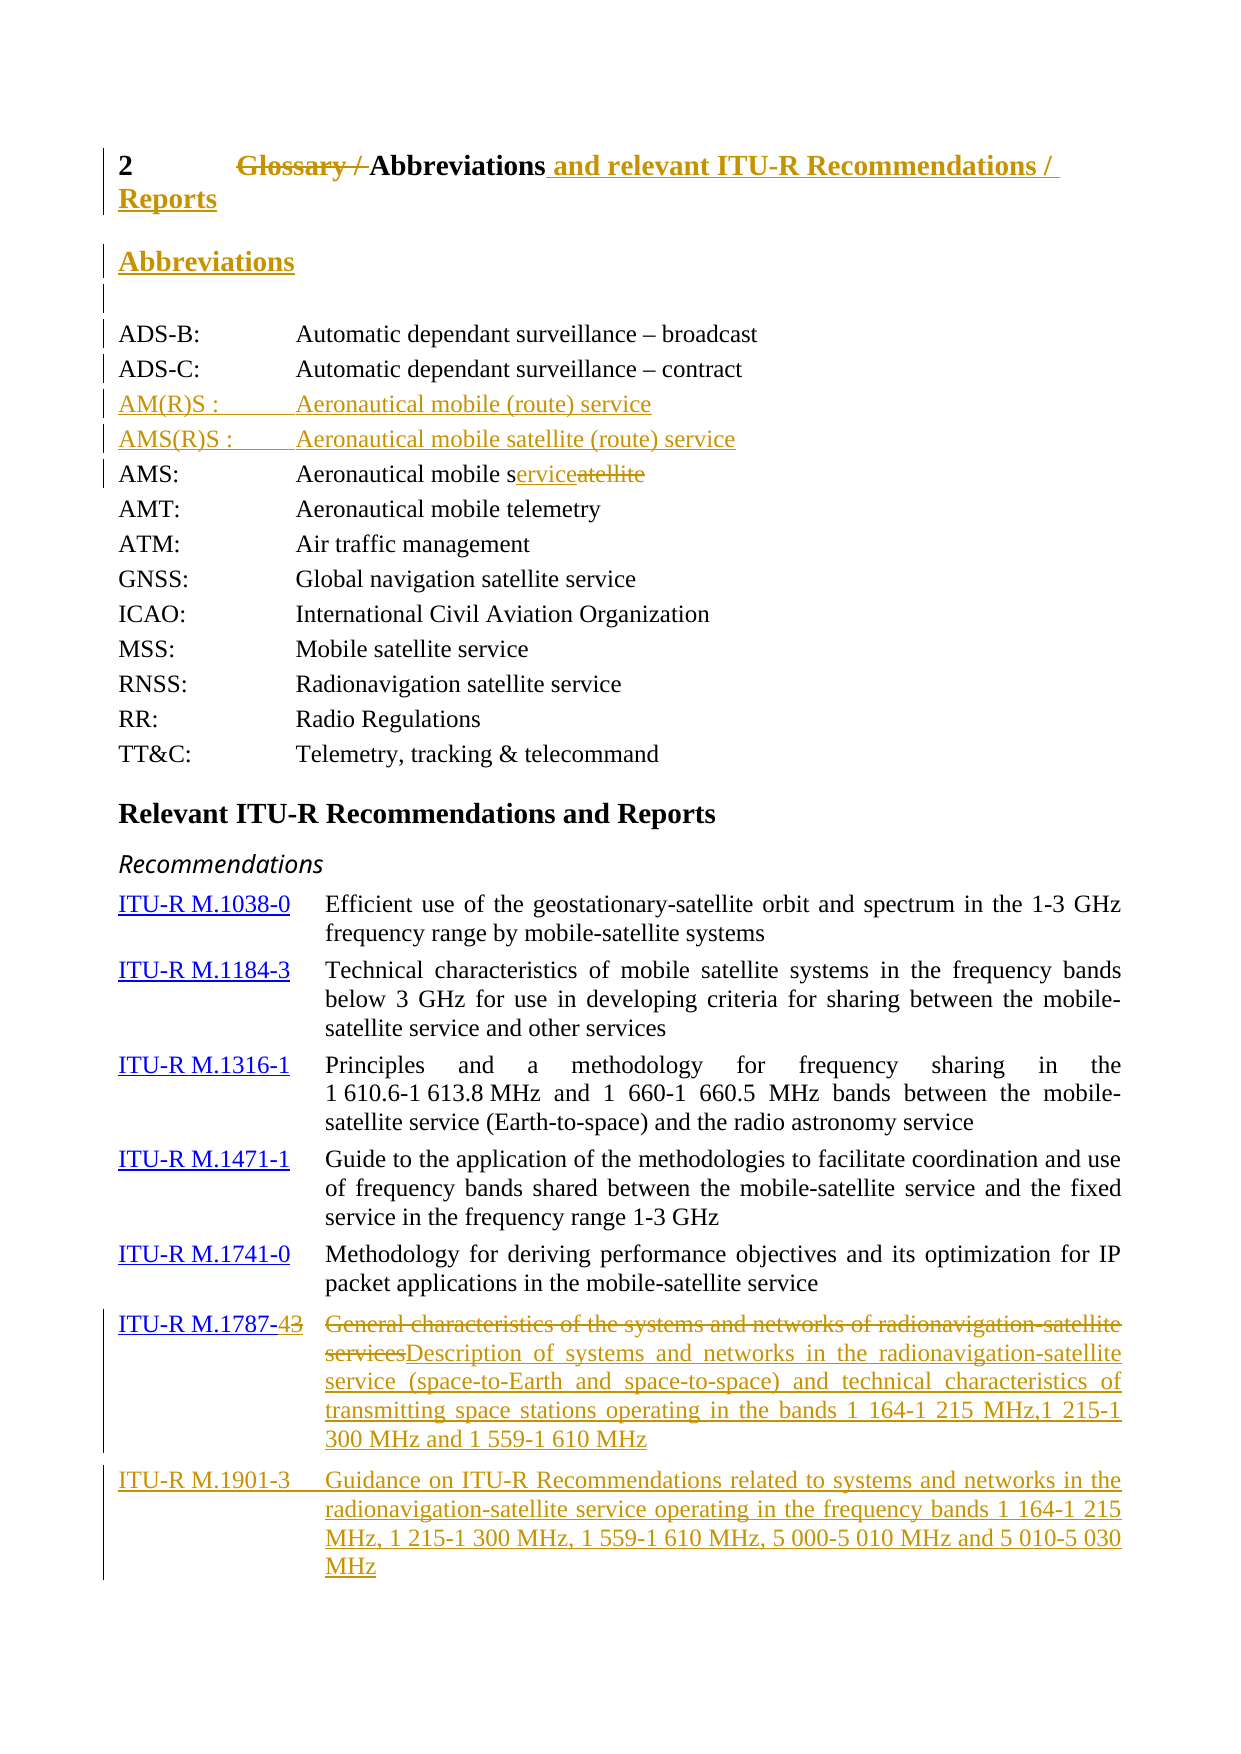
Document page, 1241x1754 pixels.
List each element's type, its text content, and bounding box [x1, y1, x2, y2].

text ADS-B: Automatic dependant surveillance – broadcast [118, 319, 1122, 347]
text MSS: Mobile satellite service [118, 634, 1122, 662]
subtitle 2 Abbreviations [118, 148, 1122, 215]
text AMS: Aeronautical mobile s [118, 459, 1122, 487]
text ATM: Air traffic management [118, 529, 1122, 557]
text TT&C: Telemetry, tracking & telecommand [118, 739, 1122, 767]
text ITU-R M.1471-1 Guide to the application of the methodologies to facilitate coordination and use of frequency bands shared between the mobile-satellite service and the fixed service in the frequency range 1-3 GHz [118, 1144, 1122, 1231]
text AMT: Aeronautical mobile telemetry [118, 494, 1122, 522]
text ITU-R M.1184-3 Technical characteristics of mobile satellite systems in the frequency bands below 3 GHz for use in developing criteria for sharing between the mobile-satellite service and other services [118, 955, 1122, 1041]
text ITU-R M.1038-0 Efficient use of the geostationary-satellite orbit and spectrum in the 1-3 GHz frequency range by mobile-satellite systems [118, 889, 1122, 947]
subtitle Relevant ITU-R Recommendations and Reports [118, 797, 1122, 830]
text RR: Radio Regulations [118, 704, 1122, 732]
text RNSS: Radionavigation satellite service [118, 669, 1122, 697]
text Recommendations [118, 847, 1122, 881]
text ADS-C: Automatic dependant surveillance – contract [118, 354, 1122, 382]
text ITU-R M.1741-0 Methodology for deriving performance objectives and its optimization for IP packet applications in the mobile-satellite service [118, 1239, 1122, 1296]
text ITU-R M.1787- [118, 1309, 1122, 1453]
text ITU-R M.1316-1 Principles and a methodology for frequency sharing in the 1 610.6-1 613.8 MHz and 1 660-1 660.5 MHz bands between the mobile-satellite service (Earth-to-space) and the radio astronomy service [118, 1050, 1122, 1136]
text GNSS: Global navigation satellite service [118, 564, 1122, 592]
text ICAO: International Civil Aviation Organization [118, 599, 1122, 627]
